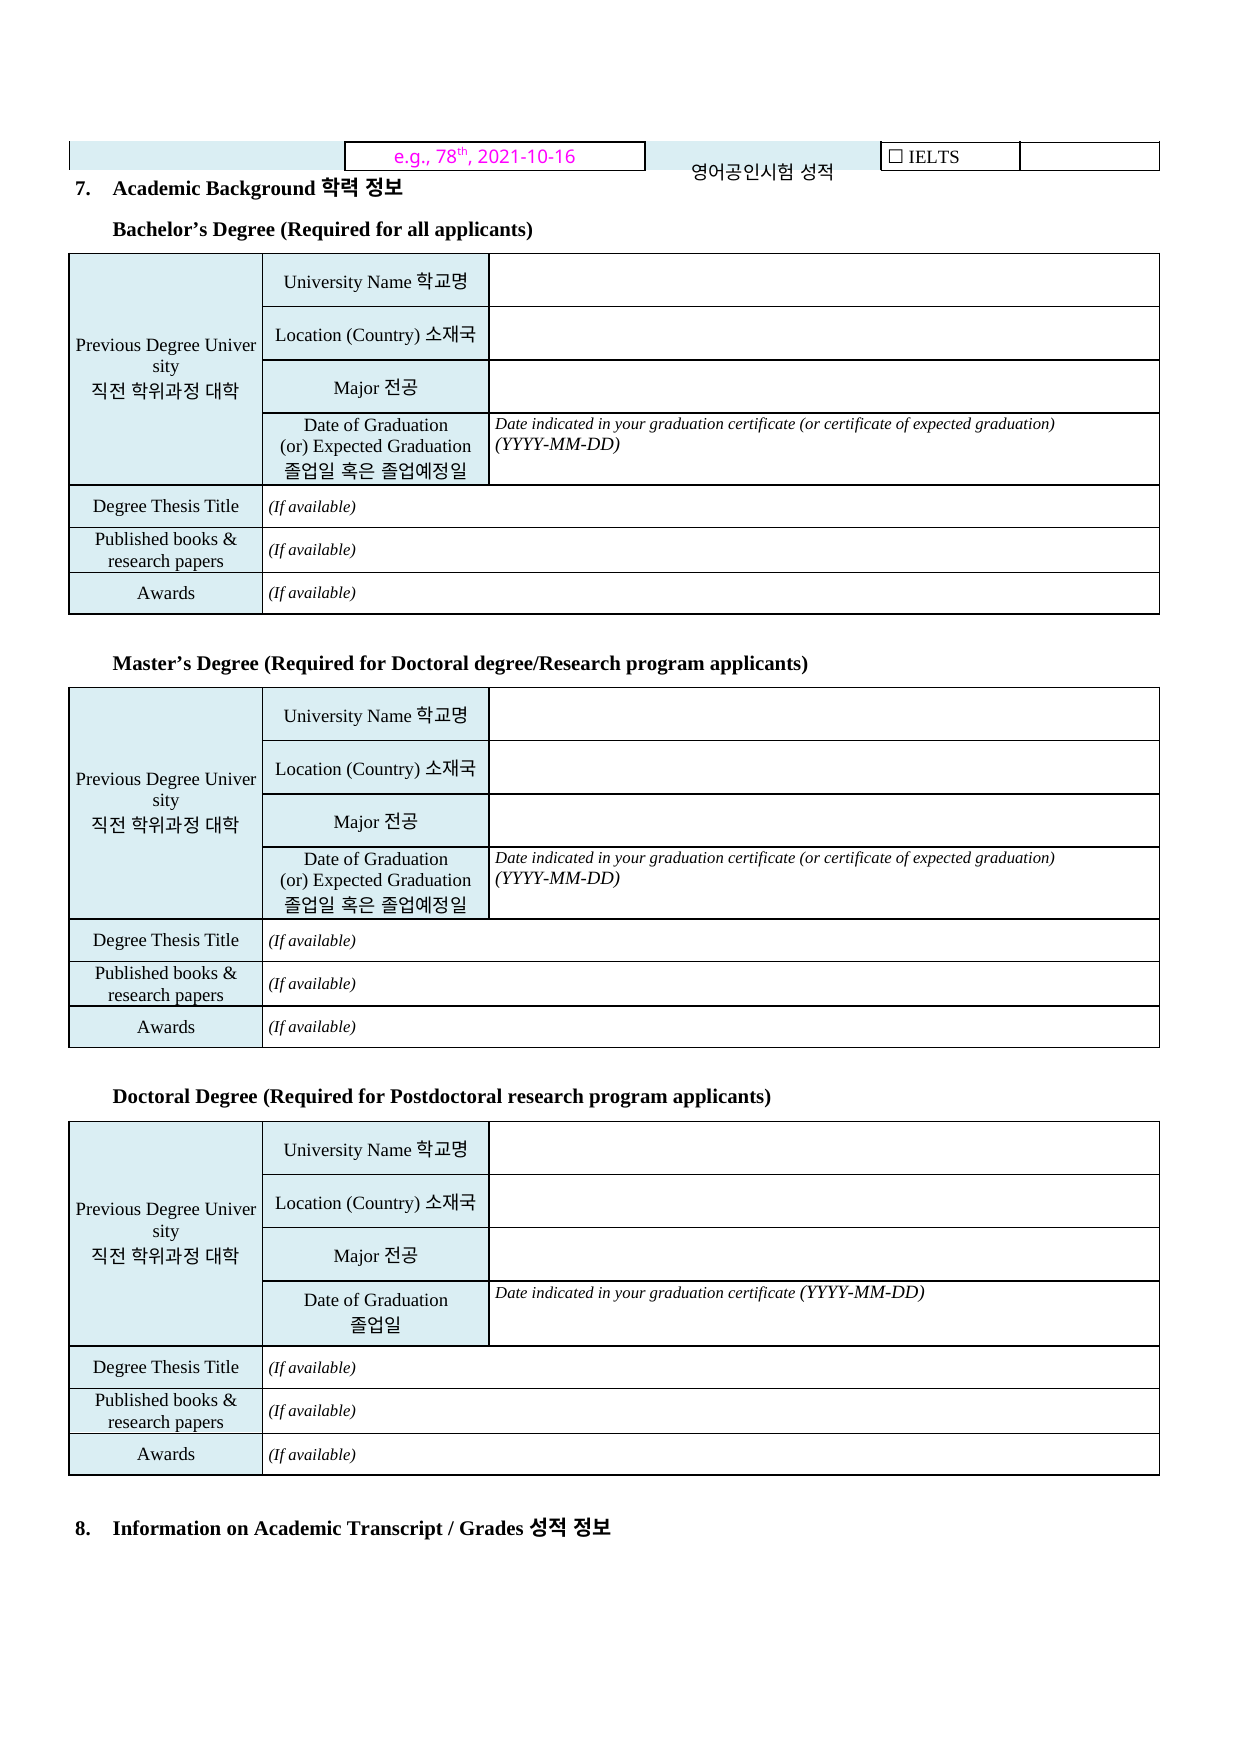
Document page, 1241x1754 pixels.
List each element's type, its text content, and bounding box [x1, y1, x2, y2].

table_header [490, 688, 1159, 740]
table_cell (If available) [263, 573, 1159, 613]
table_cell (If available) [263, 1007, 1159, 1047]
table_cell [490, 795, 1159, 846]
table_cell (If available) [263, 1347, 1159, 1388]
table_cell Awards [70, 1434, 262, 1474]
table_cell e.g., 78th, 2021-10-16 [346, 143, 644, 170]
table_cell Awards [70, 573, 262, 613]
table_cell [490, 741, 1159, 793]
table_cell (If available) [263, 1434, 1159, 1474]
list Information on Academic Transcript / Grades 성적 정보 [75, 1512, 1165, 1542]
table_cell (If available) [263, 962, 1159, 1005]
table_cell Awards [70, 1007, 262, 1047]
table_cell [490, 307, 1159, 359]
text Master’s Degree (Required for Doctoral degree/Research program applicants) [112, 651, 1165, 674]
table_cell Major 전공 [263, 795, 488, 846]
table_cell (If available) [263, 486, 1159, 527]
text Bachelor’s Degree (Required for all applicants) [112, 217, 1165, 241]
table_cell [490, 361, 1159, 412]
table_header Previous Degree University 직전 학위과정 대학 [70, 254, 262, 484]
table_cell [490, 1228, 1159, 1280]
table_cell Date of Graduation 졸업일 [263, 1282, 488, 1345]
text Doctoral Degree (Required for Postdoctoral research program applicants) [112, 1084, 1165, 1108]
table_header University Name 학교명 [263, 688, 488, 740]
table_header [490, 1122, 1159, 1174]
table_header [490, 254, 1159, 306]
table_cell Degree Thesis Title [70, 920, 262, 961]
table_cell Date indicated in your graduation certificate (or certificate of expected graduation) (YYYY-MM-DD) [490, 414, 1159, 484]
table_cell [490, 1175, 1159, 1227]
table_cell Major 전공 [263, 361, 488, 412]
table_header Previous Degree University 직전 학위과정 대학 [70, 1122, 262, 1345]
table_cell Major 전공 [263, 1228, 488, 1280]
table_cell Location (Country) 소재국 [263, 741, 488, 793]
table_cell Date indicated in your graduation certificate (YYYY-MM-DD) [490, 1282, 1159, 1345]
table_header Previous Degree University 직전 학위과정 대학 [70, 688, 262, 918]
table_cell Published books & research papers [70, 528, 262, 571]
table_cell (If available) [263, 920, 1159, 961]
table_cell Degree Thesis Title [70, 1347, 262, 1388]
table_cell Location (Country) 소재국 [263, 307, 488, 359]
table_cell Published books & research papers [70, 962, 262, 1005]
table_header University Name 학교명 [263, 254, 488, 306]
table_cell Location (Country) 소재국 [263, 1175, 488, 1227]
table_cell Degree Thesis Title [70, 486, 262, 527]
table_cell (If available) [263, 1389, 1159, 1432]
table_cell (If available) [263, 528, 1159, 571]
table_cell Date indicated in your graduation certificate (or certificate of expected graduation) (YYYY-MM-DD) [490, 848, 1159, 918]
table_cell IELTS [882, 143, 1019, 170]
table_cell Date of Graduation (or) Expected Graduation 졸업일 혹은 졸업예정일 [263, 848, 488, 918]
table_cell Published books & research papers [70, 1389, 262, 1432]
table_cell Date of Graduation (or) Expected Graduation 졸업일 혹은 졸업예정일 [263, 414, 488, 484]
table_header University Name 학교명 [263, 1122, 488, 1174]
list Academic Background 학력 정보 [75, 171, 1165, 201]
table_cell [1021, 143, 1159, 170]
